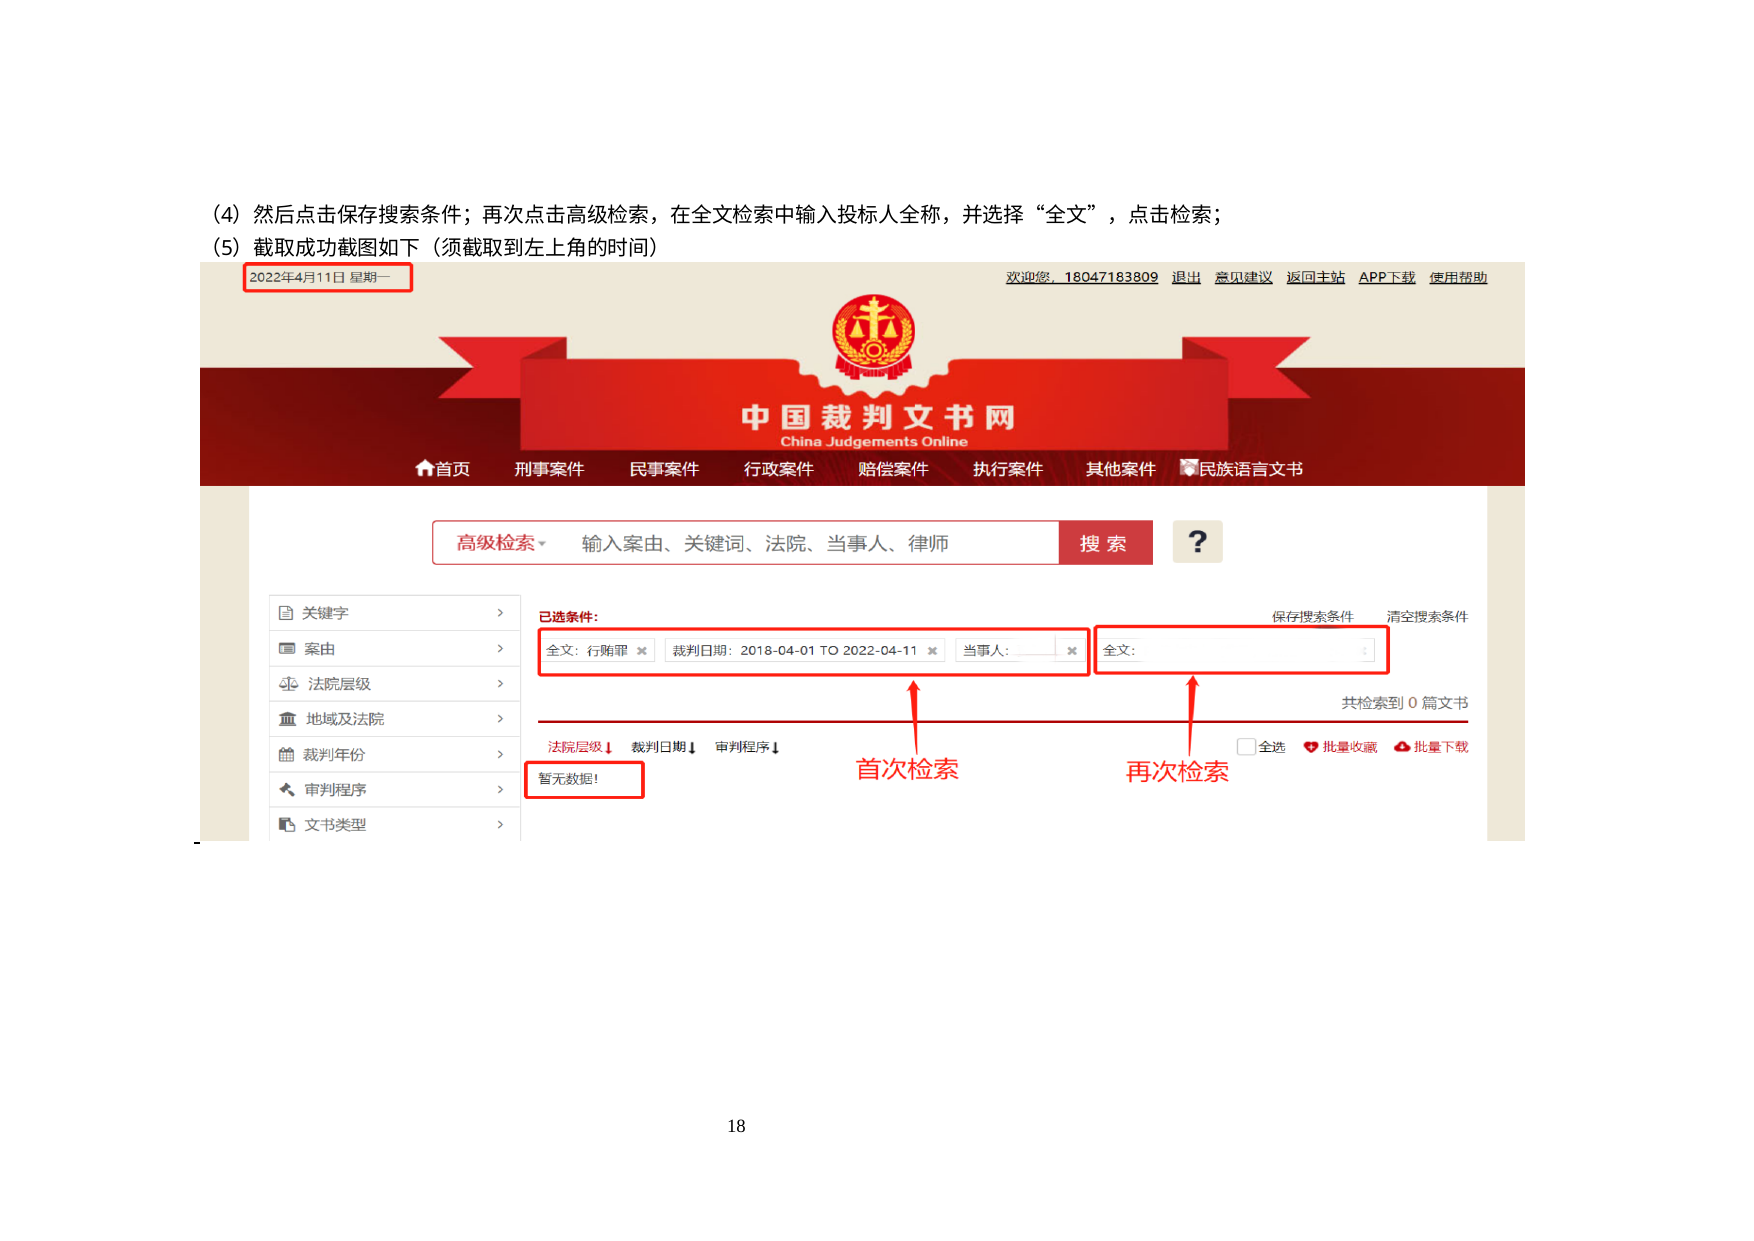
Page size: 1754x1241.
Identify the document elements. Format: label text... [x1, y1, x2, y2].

text （5）截取成功截图如下（须截取到左上角的时间） [150, 230, 1604, 263]
text （4）然后点击保存搜索条件；再次点击高级检索，在全文检索中输入投标人全称，并选择“全文”，点击检索； [150, 198, 1604, 230]
picture [200, 262, 1525, 841]
